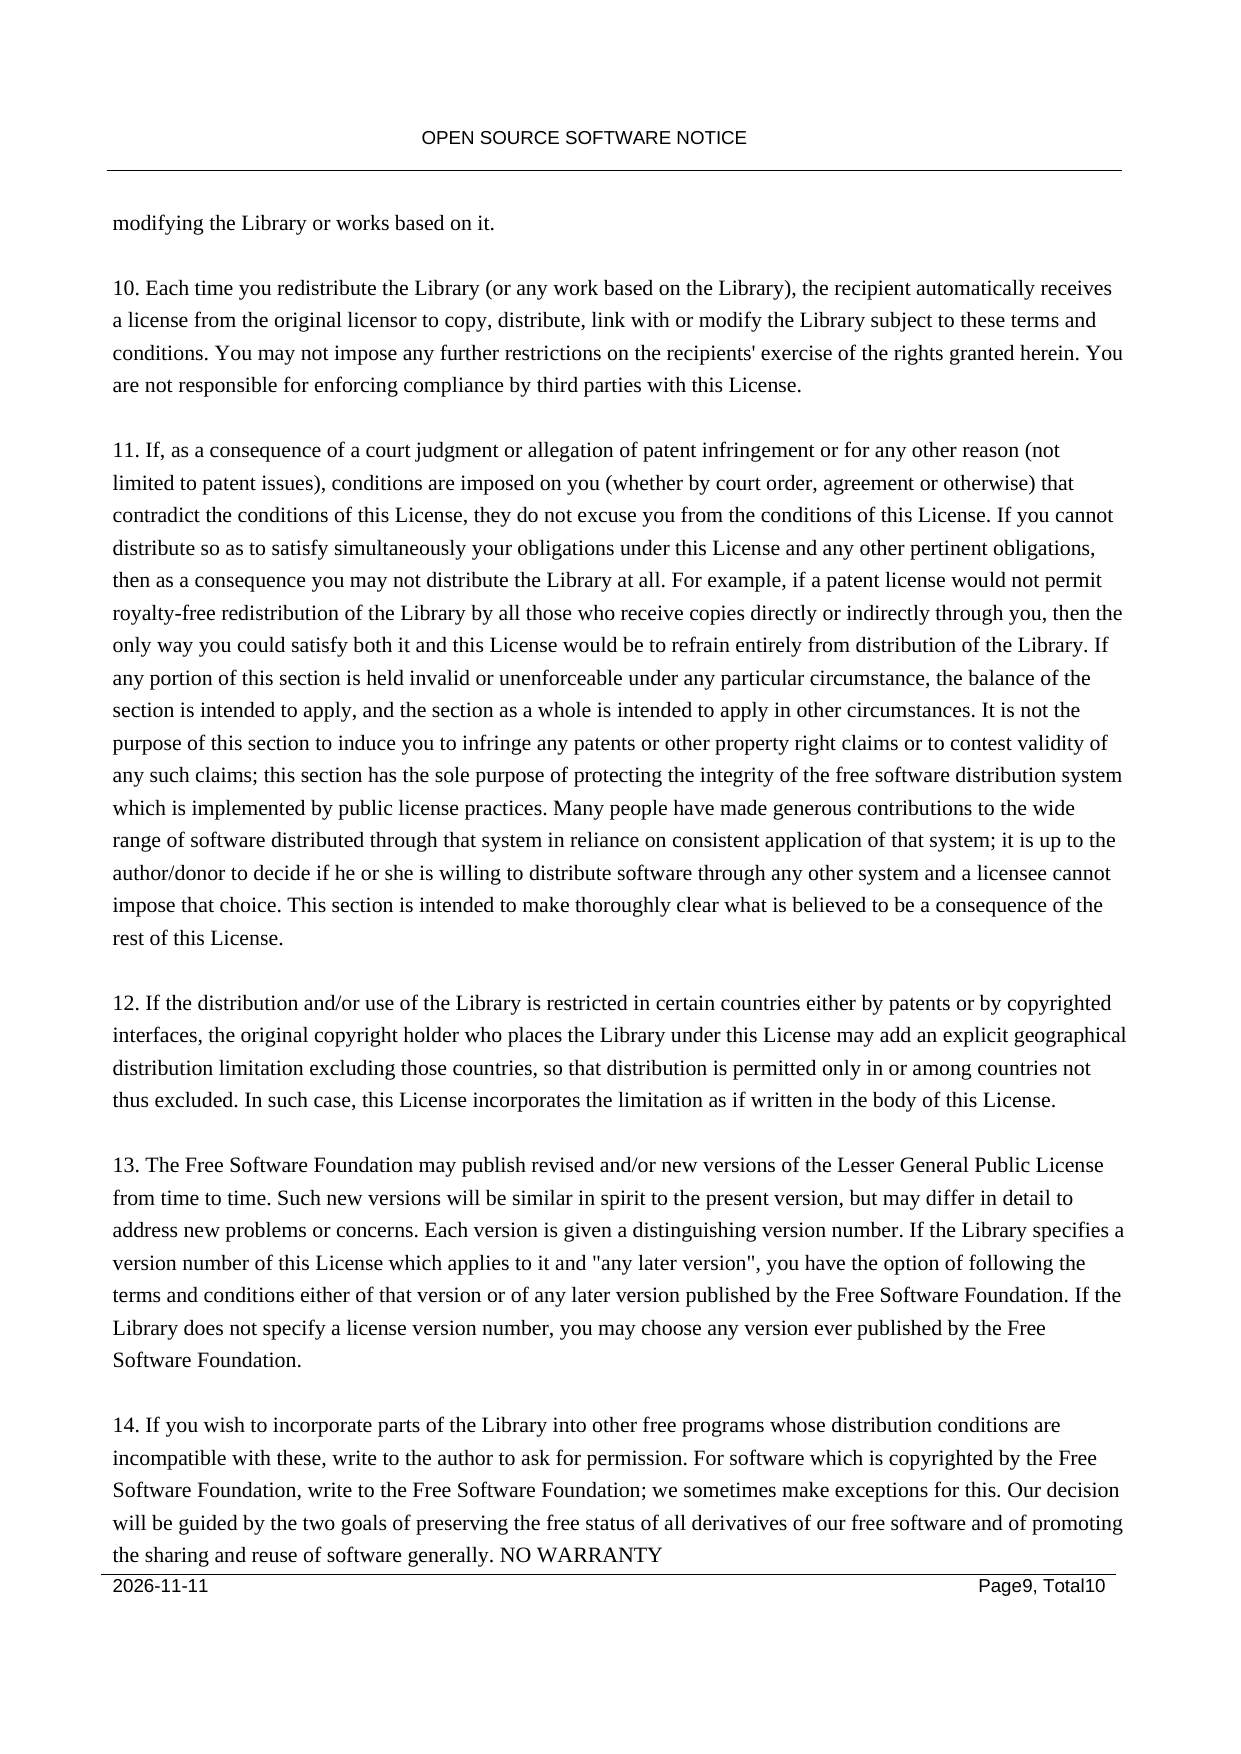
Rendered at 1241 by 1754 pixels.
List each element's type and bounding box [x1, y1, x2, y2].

text [112, 206, 1128, 1571]
